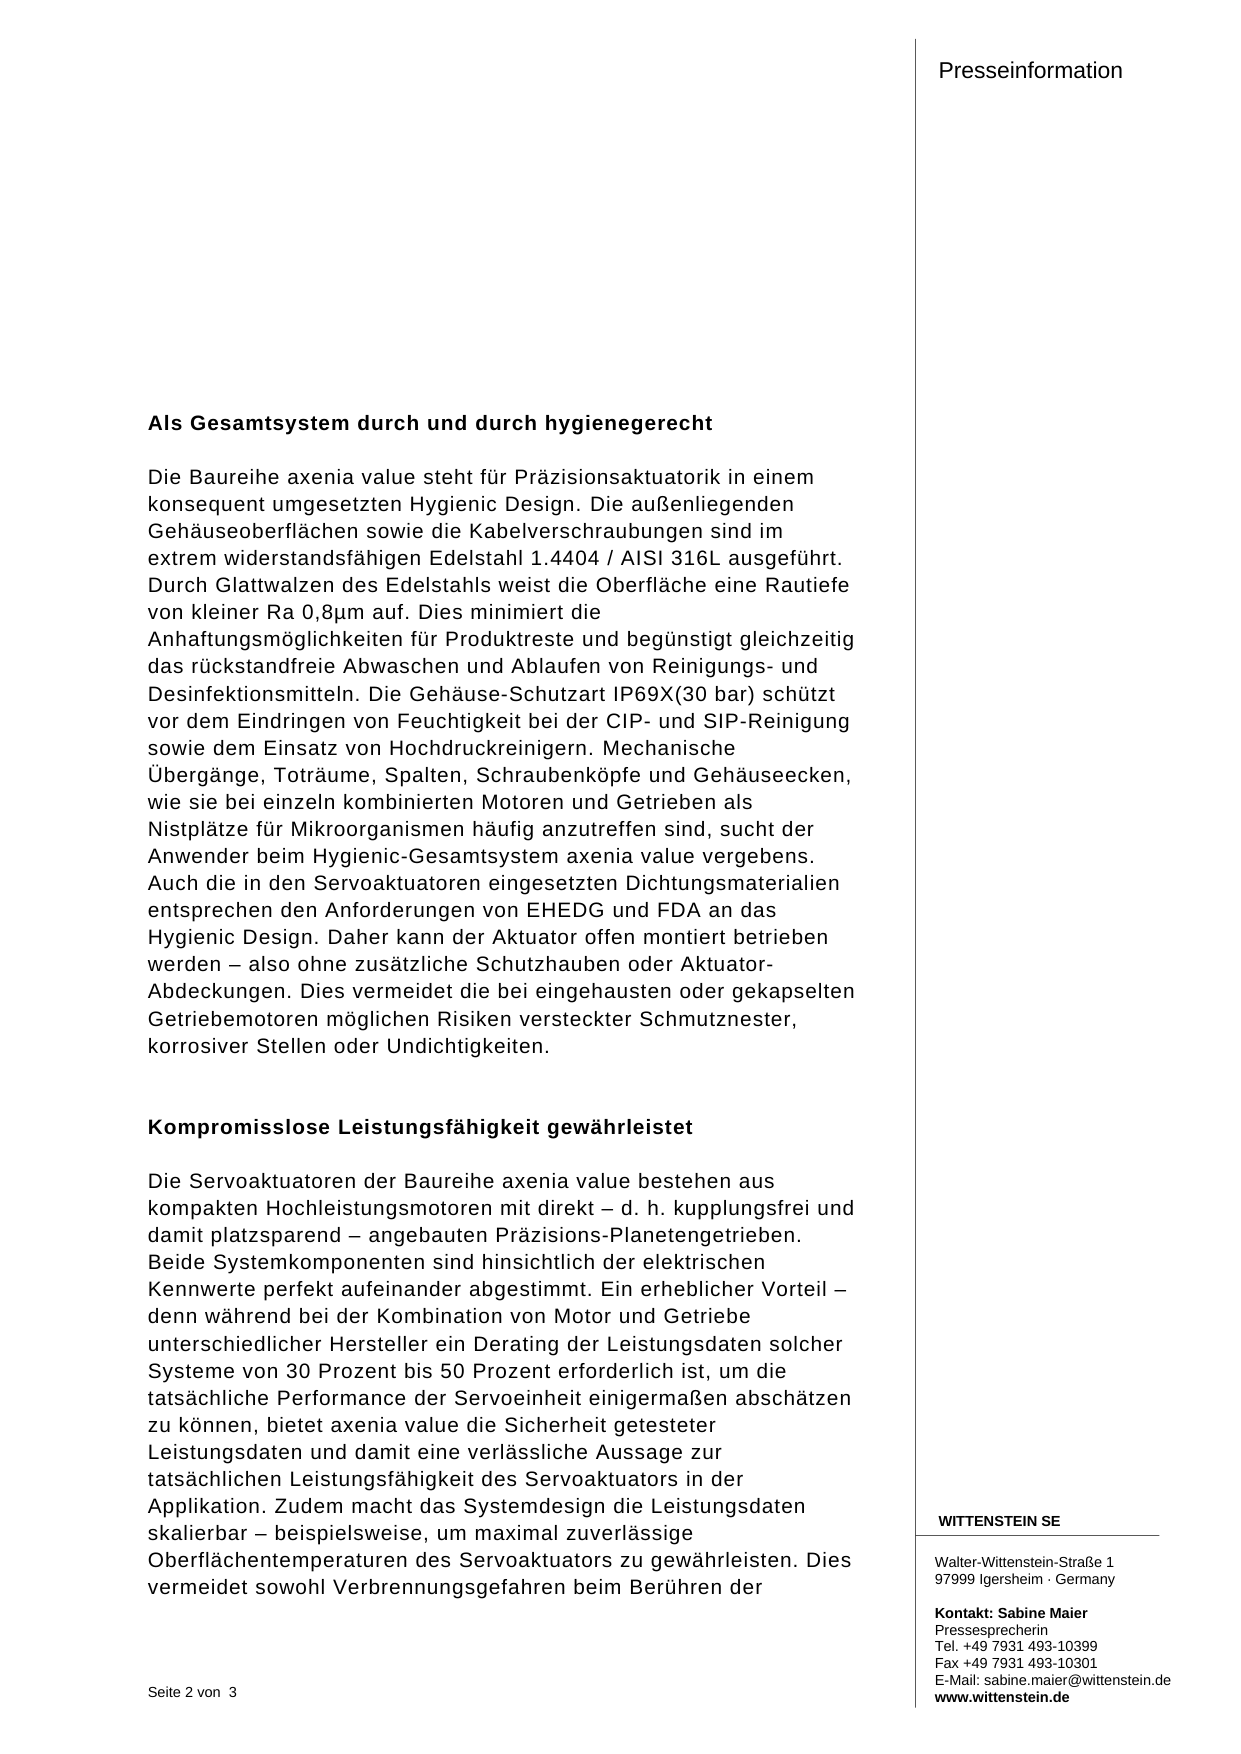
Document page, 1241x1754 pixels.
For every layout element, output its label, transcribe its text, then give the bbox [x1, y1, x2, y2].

text Als Gesamtsystem durch und durch hygienegerecht [148, 408, 856, 436]
text Kompromisslose Leistungsfähigkeit gewährleistet [148, 1113, 856, 1140]
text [148, 1167, 856, 1600]
text Die Baureihe axenia value steht für Präzisionsaktuatorik in einem konsequent umgesetzten Hygienic Design. Die außenliegenden Gehäuseoberflächen sowie die Kabelverschraubungen sind im extrem widerstandsfähigen Edelstahl 1.4404 / AISI 316L ausgeführt. Durch Glattwalzen des Edelstahls weist die Oberfläche eine Rautiefe von kleiner Ra 0,8µm auf. Dies minimiert die Anhaftungsmöglichkeiten für Produktreste und begünstigt gleichzeitig das rückstandfreie Abwaschen und Ablaufen von Reinigungs- und Desinfektionsmitteln. Die Gehäuse-Schutzart IP69X(30 bar) schützt vor dem Eindringen von Feuchtigkeit bei der CIP- und SIP-Reinigung sowie dem Einsatz von Hochdruckreinigern. Mechanische Übergänge, Toträume, Spalten, Schraubenköpfe und Gehäuseecken, wie sie bei einzeln kombinierten Motoren und Getrieben als Nistplätze für Mikroorganismen häufig anzutreffen sind, sucht der Anwender beim Hygienic-Gesamtsystem axenia value vergebens. Auch die in den Servoaktuatoren eingesetzten Dichtungsmaterialien entsprechen den Anforderungen von EHEDG und FDA an das Hygienic Design. Daher kann der Aktuator offen montiert betrieben werden – also ohne zusätzliche Schutzhauben oder Aktuator-Abdeckungen. Dies vermeidet die bei eingehausten oder gekapselten Getriebemotoren möglichen Risiken versteckter Schmutznester, korrosiver Stellen oder Undichtigkeiten. [148, 463, 856, 1058]
